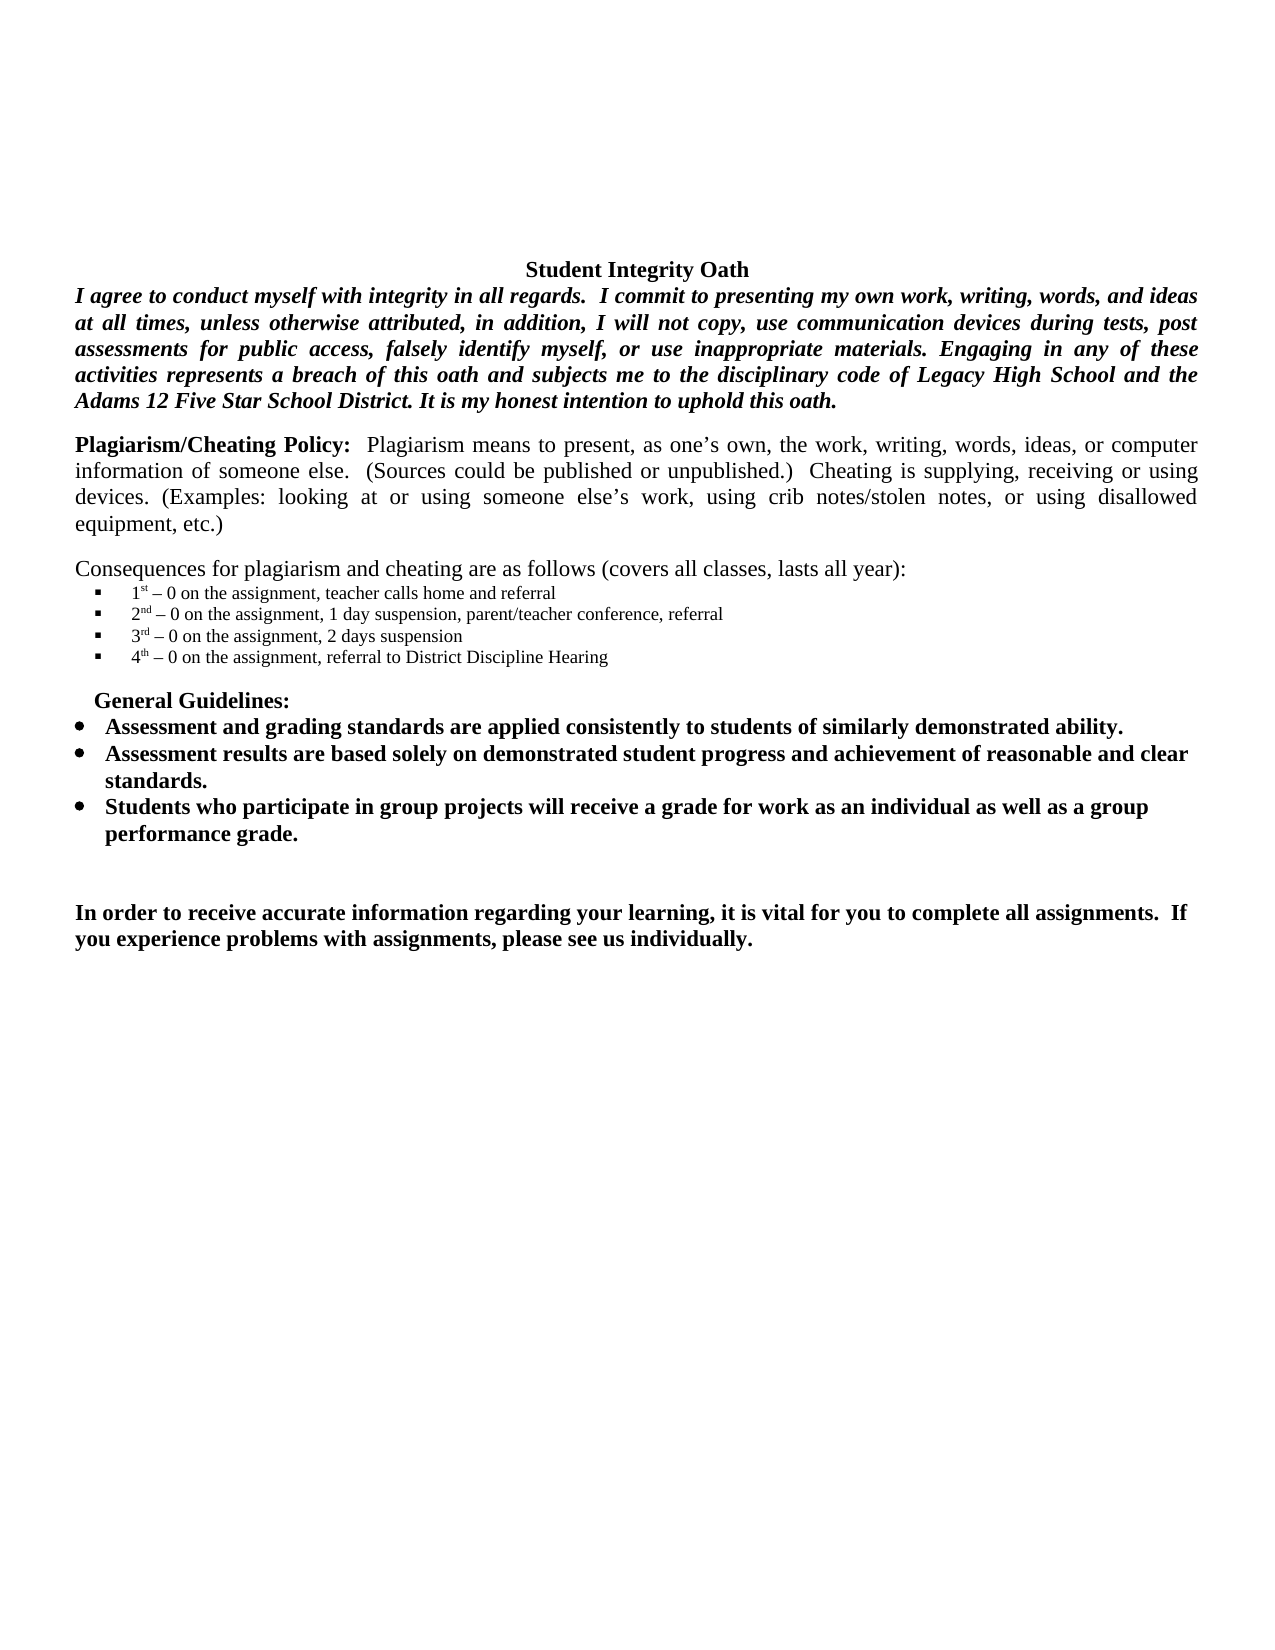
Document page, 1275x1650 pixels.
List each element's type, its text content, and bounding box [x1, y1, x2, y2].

text Plagiarism/Cheating Policy: Plagiarism means to present, as one’s own, the work, writing, words, ideas, or computer information of someone else. (Sources could be published or unpublished.) Cheating is supplying, receiving or using devices. (Examples: looking at or using someone else’s work, using crib notes/stolen notes, or using disallowed equipment, etc.) [75, 431, 1200, 536]
list 4th – 0 on the assignment, referral to District Discipline Hearing [94, 646, 1200, 668]
list 3rd – 0 on the assignment, 2 days suspension [94, 625, 1200, 646]
list Students who participate in group projects will receive a grade for work as an individual as well as a group performance grade. [75, 793, 1200, 846]
list 1st – 0 on the assignment, teacher calls home and referral [94, 582, 1200, 603]
text In order to receive accurate information regarding your learning, it is vital for you to complete all assignments. If you experience problems with assignments, please see us individually. [75, 899, 1200, 952]
text General Guidelines: [94, 687, 1200, 713]
text Student Integrity Oath [75, 256, 1200, 282]
list Assessment and grading standards are applied consistently to students of similarly demonstrated ability. [75, 713, 1200, 740]
text I agree to conduct myself with integrity in all regards. I commit to presenting my own work, writing, words, and ideas at all times, unless otherwise attributed, in addition, I will not copy, use communication devices during tests, post assessments for public access, falsely identify myself, or use inappropriate materials. Engaging in any of these activities represents a breach of this oath and subjects me to the disciplinary code of Legacy High School and the Adams 12 Five Star School District. It is my honest intention to uphold this oath. [75, 282, 1200, 414]
list 2nd – 0 on the assignment, 1 day suspension, parent/teacher conference, referral [94, 603, 1200, 625]
list Assessment results are based solely on demonstrated student progress and achievement of reasonable and clear standards. [75, 740, 1200, 793]
text Consequences for plagiarism and cheating are as follows (covers all classes, lasts all year): [75, 555, 1200, 582]
